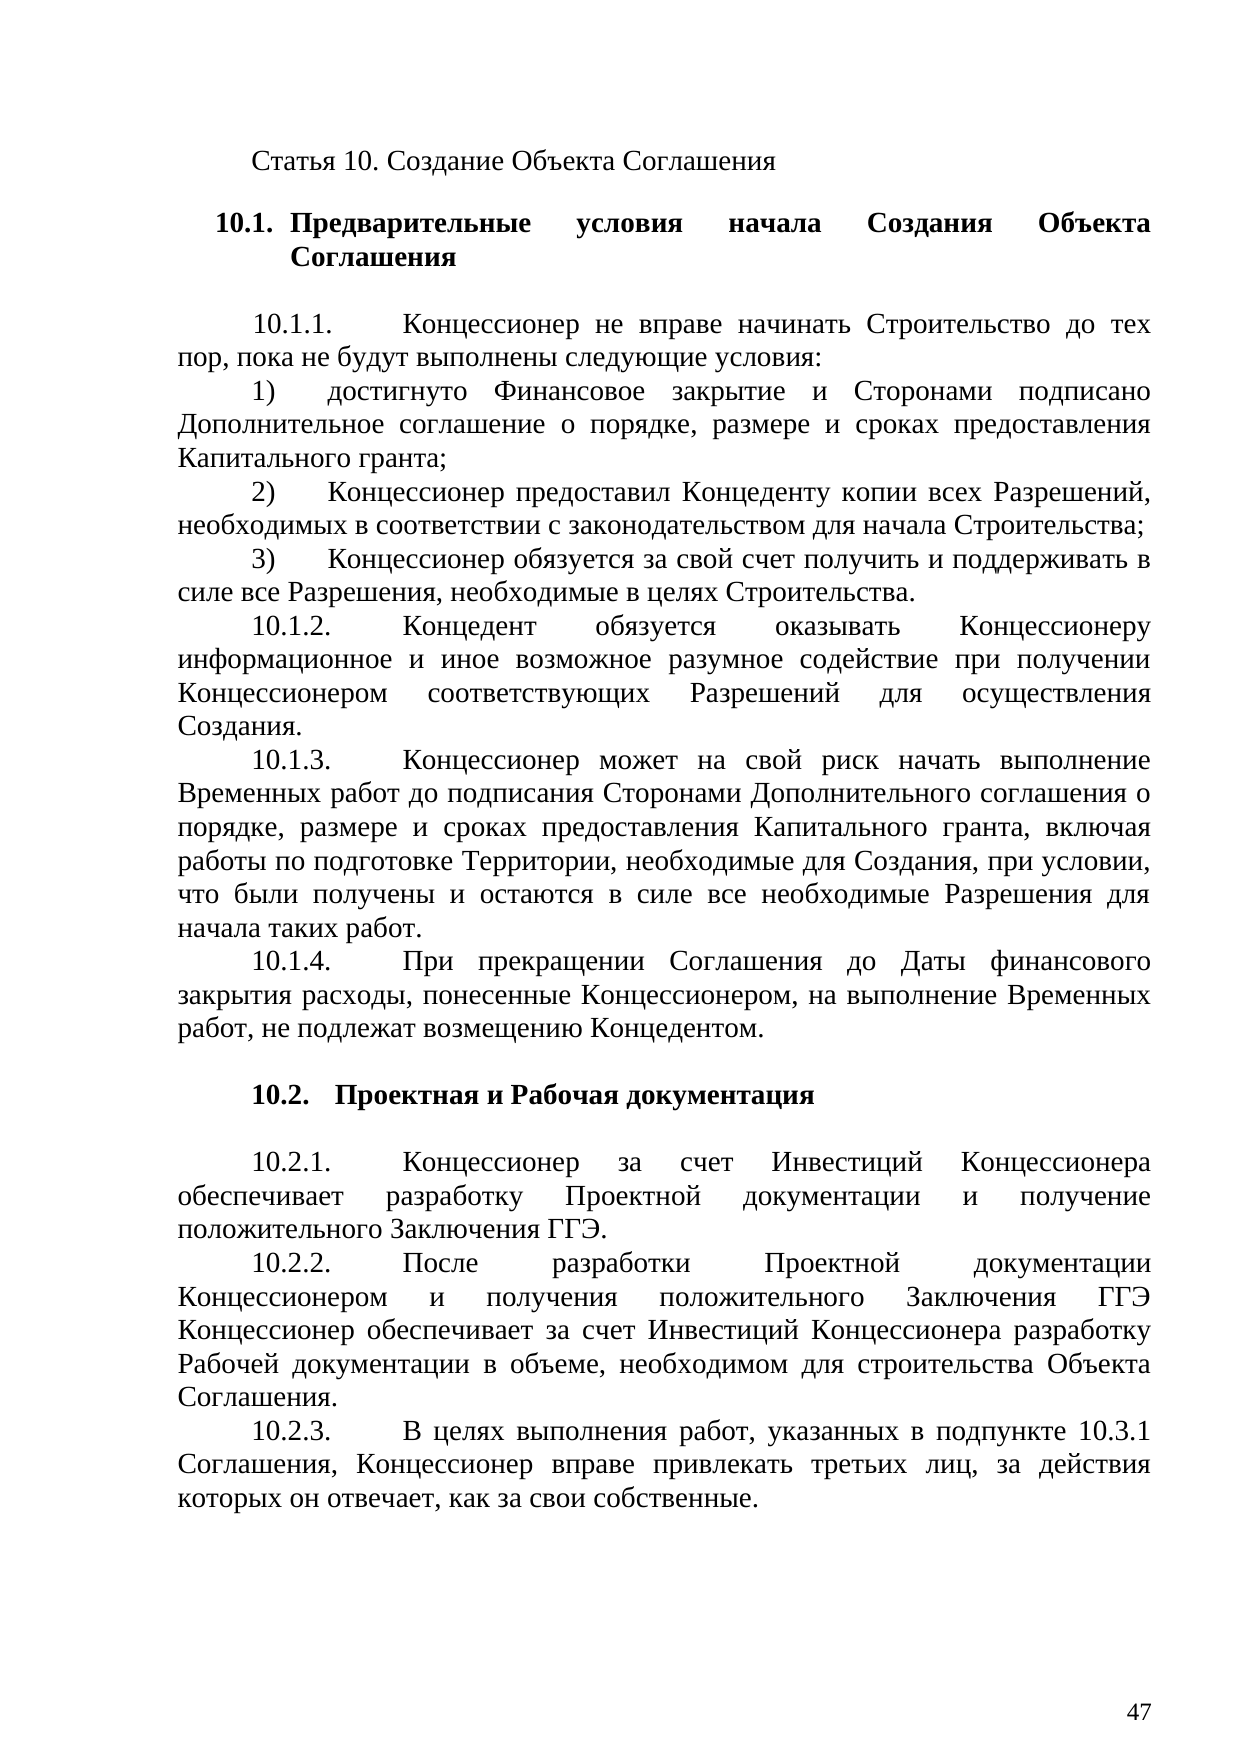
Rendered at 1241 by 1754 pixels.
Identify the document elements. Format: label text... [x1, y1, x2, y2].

list Концессионер предоставил Концеденту копии всех Разрешений, необходимых в соответствии с законодательством для начала Строительства; [177, 474, 1152, 541]
list После разработки Проектной документации Концессионером и получения положительного Заключения ГГЭ Концессионер обеспечивает за счет Инвестиций Концессионера разработку Рабочей документации в объеме, необходимом для строительства Объекта Соглашения. [177, 1245, 1152, 1413]
list Предварительные условия начала Создания Объекта Соглашения [215, 205, 1152, 272]
list Проектная и Рабочая документация [177, 1077, 1152, 1111]
list достигнуто Финансовое закрытие и Сторонами подписано Дополнительное соглашение о порядке, размере и сроках предоставления Капитального гранта; [177, 373, 1152, 474]
list Концессионер за счет Инвестиций Концессионера обеспечивает разработку Проектной документации и получение положительного Заключения ГГЭ. [177, 1144, 1152, 1245]
subtitle Статья 10. Создание Объекта Соглашения [177, 143, 1152, 177]
list Концедент обязуется оказывать Концессионеру информационное и иное возможное разумное содействие при получении Концессионером соответствующих Разрешений для осуществления Создания. [177, 608, 1152, 742]
list В целях выполнения работ, указанных в подпункте 10.3.1 Соглашения, Концессионер вправе привлекать третьих лиц, за действия которых он отвечает, как за свои собственные. [177, 1413, 1152, 1513]
list Концессионер не вправе начинать Строительство до тех пор, пока не будут выполнены следующие условия: [177, 306, 1152, 373]
list Концессионер обязуется за свой счет получить и поддерживать в силе все Разрешения, необходимые в целях Строительства. [177, 541, 1152, 608]
list Концессионер может на свой риск начать выполнение Временных работ до подписания Сторонами Дополнительного соглашения о порядке, размере и сроках предоставления Капитального гранта, включая работы по подготовке Территории, необходимые для Создания, при условии, что были получены и остаются в силе все необходимые Разрешения для начала таких работ. [177, 742, 1152, 943]
list При прекращении Соглашения до Даты финансового закрытия расходы, понесенные Концессионером, на выполнение Временных работ, не подлежат возмещению Концедентом. [177, 943, 1152, 1044]
